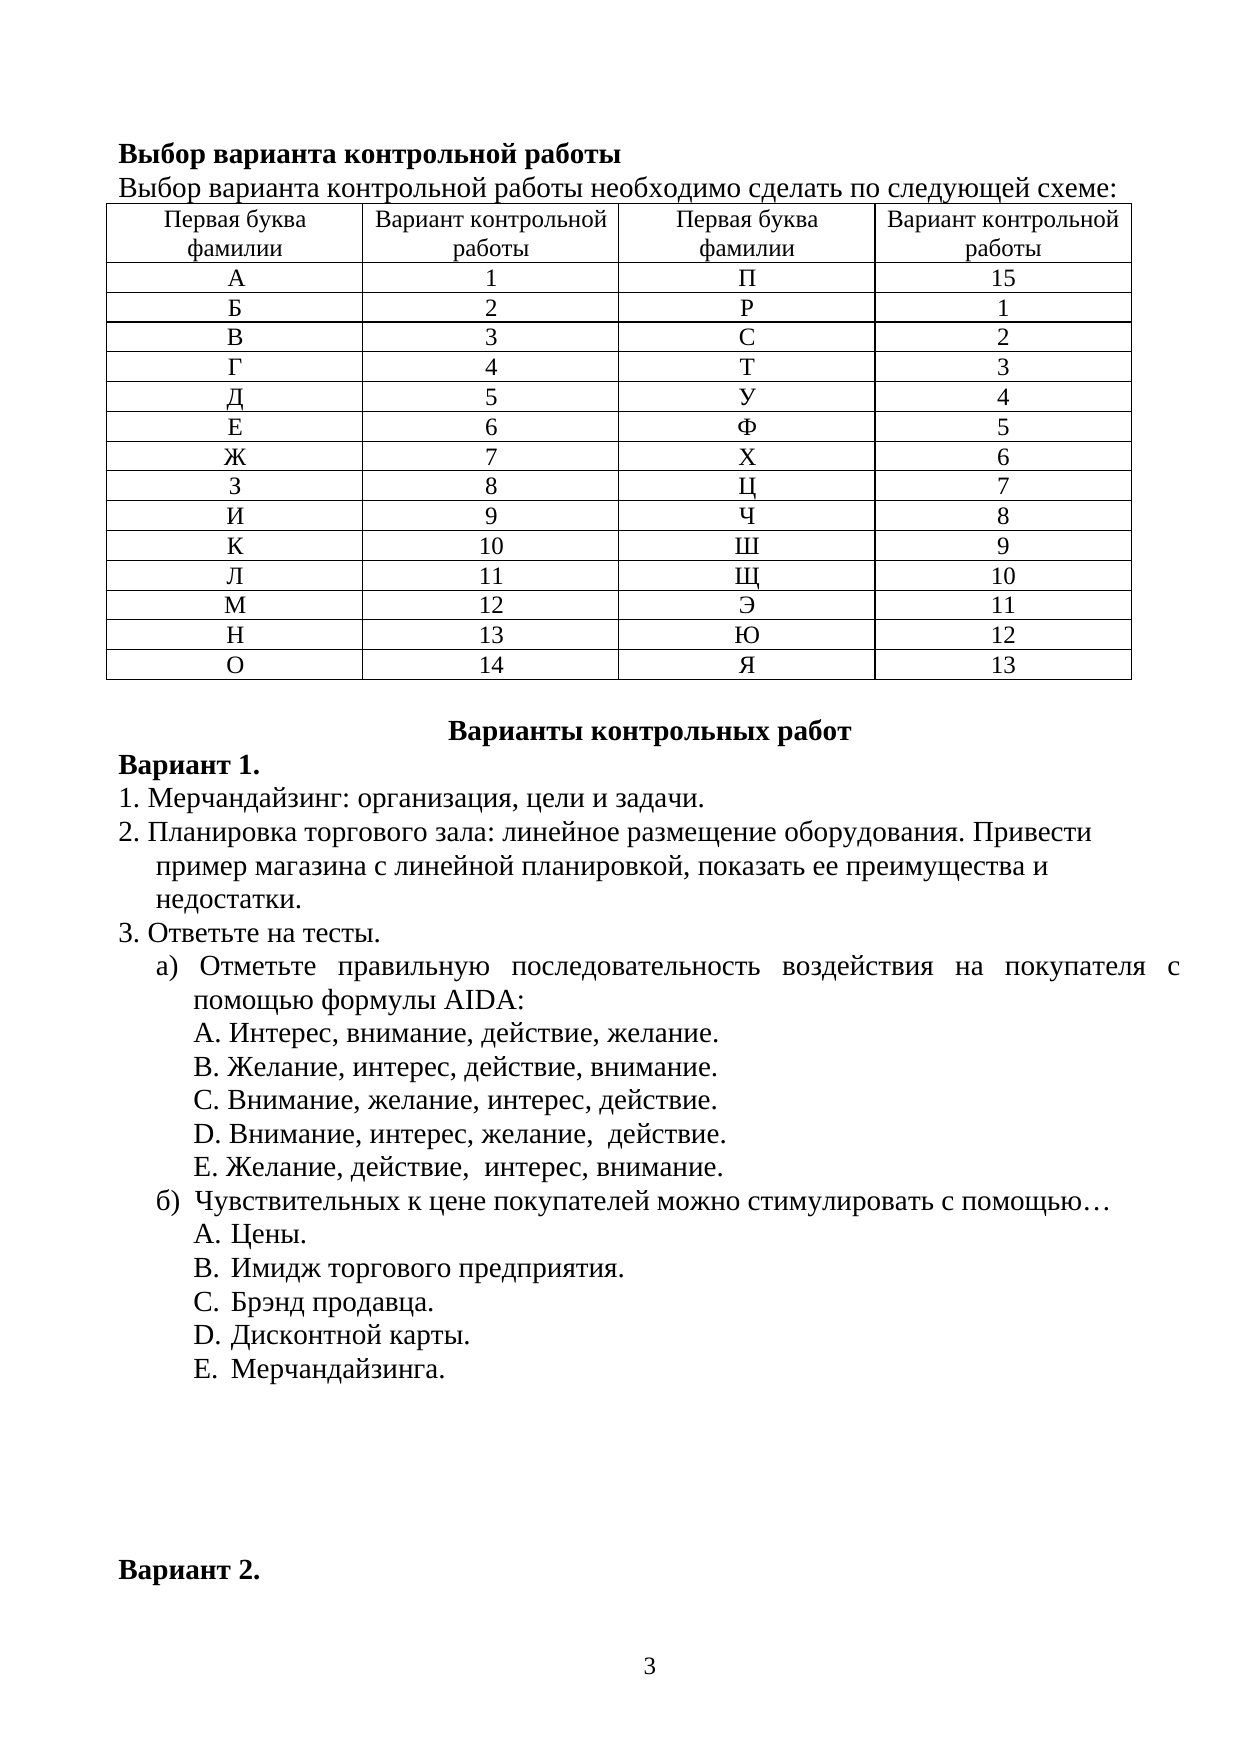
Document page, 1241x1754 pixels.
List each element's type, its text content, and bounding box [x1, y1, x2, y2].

table_cell 14 [363, 650, 618, 679]
table_cell 4 [363, 352, 618, 381]
table_cell Ш [619, 531, 874, 560]
table_cell Е [107, 412, 362, 441]
list Цены. [193, 1217, 1181, 1250]
list Имидж торгового предприятия. [193, 1250, 1181, 1284]
table_cell 8 [363, 471, 618, 500]
text А. Интерес, внимание, действие, желание. [193, 1015, 1181, 1049]
text Выбор варианта контрольной работы [118, 136, 1181, 170]
text Выбор варианта контрольной работы необходимо сделать по следующей схеме: [118, 170, 1181, 203]
table_cell 9 [363, 501, 618, 530]
text В. Желание, интерес, действие, внимание. [193, 1049, 1181, 1082]
table_cell Ф [619, 412, 874, 441]
table_cell Я [619, 650, 874, 679]
table_cell 4 [876, 382, 1131, 411]
table_cell 13 [363, 620, 618, 649]
table_cell С [619, 323, 874, 351]
table_cell Б [107, 293, 362, 321]
table_cell У [619, 382, 874, 411]
table_cell М [107, 591, 362, 619]
text E. Желание, действие, интерес, внимание. [193, 1149, 1181, 1183]
table_cell 9 [876, 531, 1131, 560]
table_cell О [107, 650, 362, 679]
table_cell З [107, 471, 362, 500]
table_cell 15 [876, 263, 1131, 292]
text Вариант 2. [118, 1552, 1181, 1586]
list а) Отметьте правильную последовательность воздействия на покупателя с помощью формулы AIDA: [156, 948, 1181, 1015]
table_cell В [107, 323, 362, 351]
table_header Первая буква фамилии [619, 204, 874, 262]
table_header Вариант контрольной работы [363, 204, 618, 262]
table_cell Д [107, 382, 362, 411]
table_cell 2 [363, 293, 618, 321]
table_cell Ю [619, 620, 874, 649]
table_cell Ж [107, 442, 362, 470]
table_cell 6 [876, 442, 1131, 470]
text 2. Планировка торгового зала: линейное размещение оборудования. Привести пример магазина с линейной планировкой, показать ее преимущества и недостатки. [118, 814, 1181, 915]
table_cell 7 [363, 442, 618, 470]
text С. Внимание, желание, интерес, действие. [193, 1082, 1181, 1116]
table_cell Н [107, 620, 362, 649]
table_header Первая буква фамилии [107, 204, 362, 262]
table_cell 5 [876, 412, 1131, 441]
table_cell 10 [363, 531, 618, 560]
table_cell Г [107, 352, 362, 381]
list Дисконтной карты. [193, 1317, 1181, 1351]
table_cell А [107, 263, 362, 292]
table_cell Э [619, 591, 874, 619]
text Вариант 1. [118, 747, 1181, 781]
table_cell 11 [876, 591, 1131, 619]
text D. Внимание, интерес, желание, действие. [193, 1116, 1181, 1149]
list Мерчандайзинга. [193, 1351, 1181, 1384]
table_cell И [107, 501, 362, 530]
table_cell 6 [363, 412, 618, 441]
table_cell К [107, 531, 362, 560]
table_cell 12 [363, 591, 618, 619]
text 1. Мерчандайзинг: организация, цели и задачи. [118, 781, 1181, 814]
table_cell Л [107, 561, 362, 589]
table_cell 7 [876, 471, 1131, 500]
table_cell 13 [876, 650, 1131, 679]
table_cell 11 [363, 561, 618, 589]
table_cell 3 [876, 352, 1131, 381]
table_cell Щ [619, 561, 874, 589]
table_cell Ч [619, 501, 874, 530]
table_cell 2 [876, 323, 1131, 351]
table_cell 8 [876, 501, 1131, 530]
table_cell Ц [619, 471, 874, 500]
table_cell 12 [876, 620, 1131, 649]
table_header Вариант контрольной работы [876, 204, 1131, 262]
table_cell 10 [876, 561, 1131, 589]
text б) Чувствительных к цене покупателей можно стимулировать с помощью… [118, 1183, 1181, 1217]
table_cell 1 [876, 293, 1131, 321]
table_cell Т [619, 352, 874, 381]
table_cell 3 [363, 323, 618, 351]
table_cell П [619, 263, 874, 292]
table_cell Р [619, 293, 874, 321]
table_cell Х [619, 442, 874, 470]
table_cell 5 [363, 382, 618, 411]
table_cell 1 [363, 263, 618, 292]
list Брэнд продавца. [193, 1284, 1181, 1317]
text 3. Ответьте на тесты. [118, 915, 1181, 948]
text Варианты контрольных работ [118, 713, 1181, 747]
